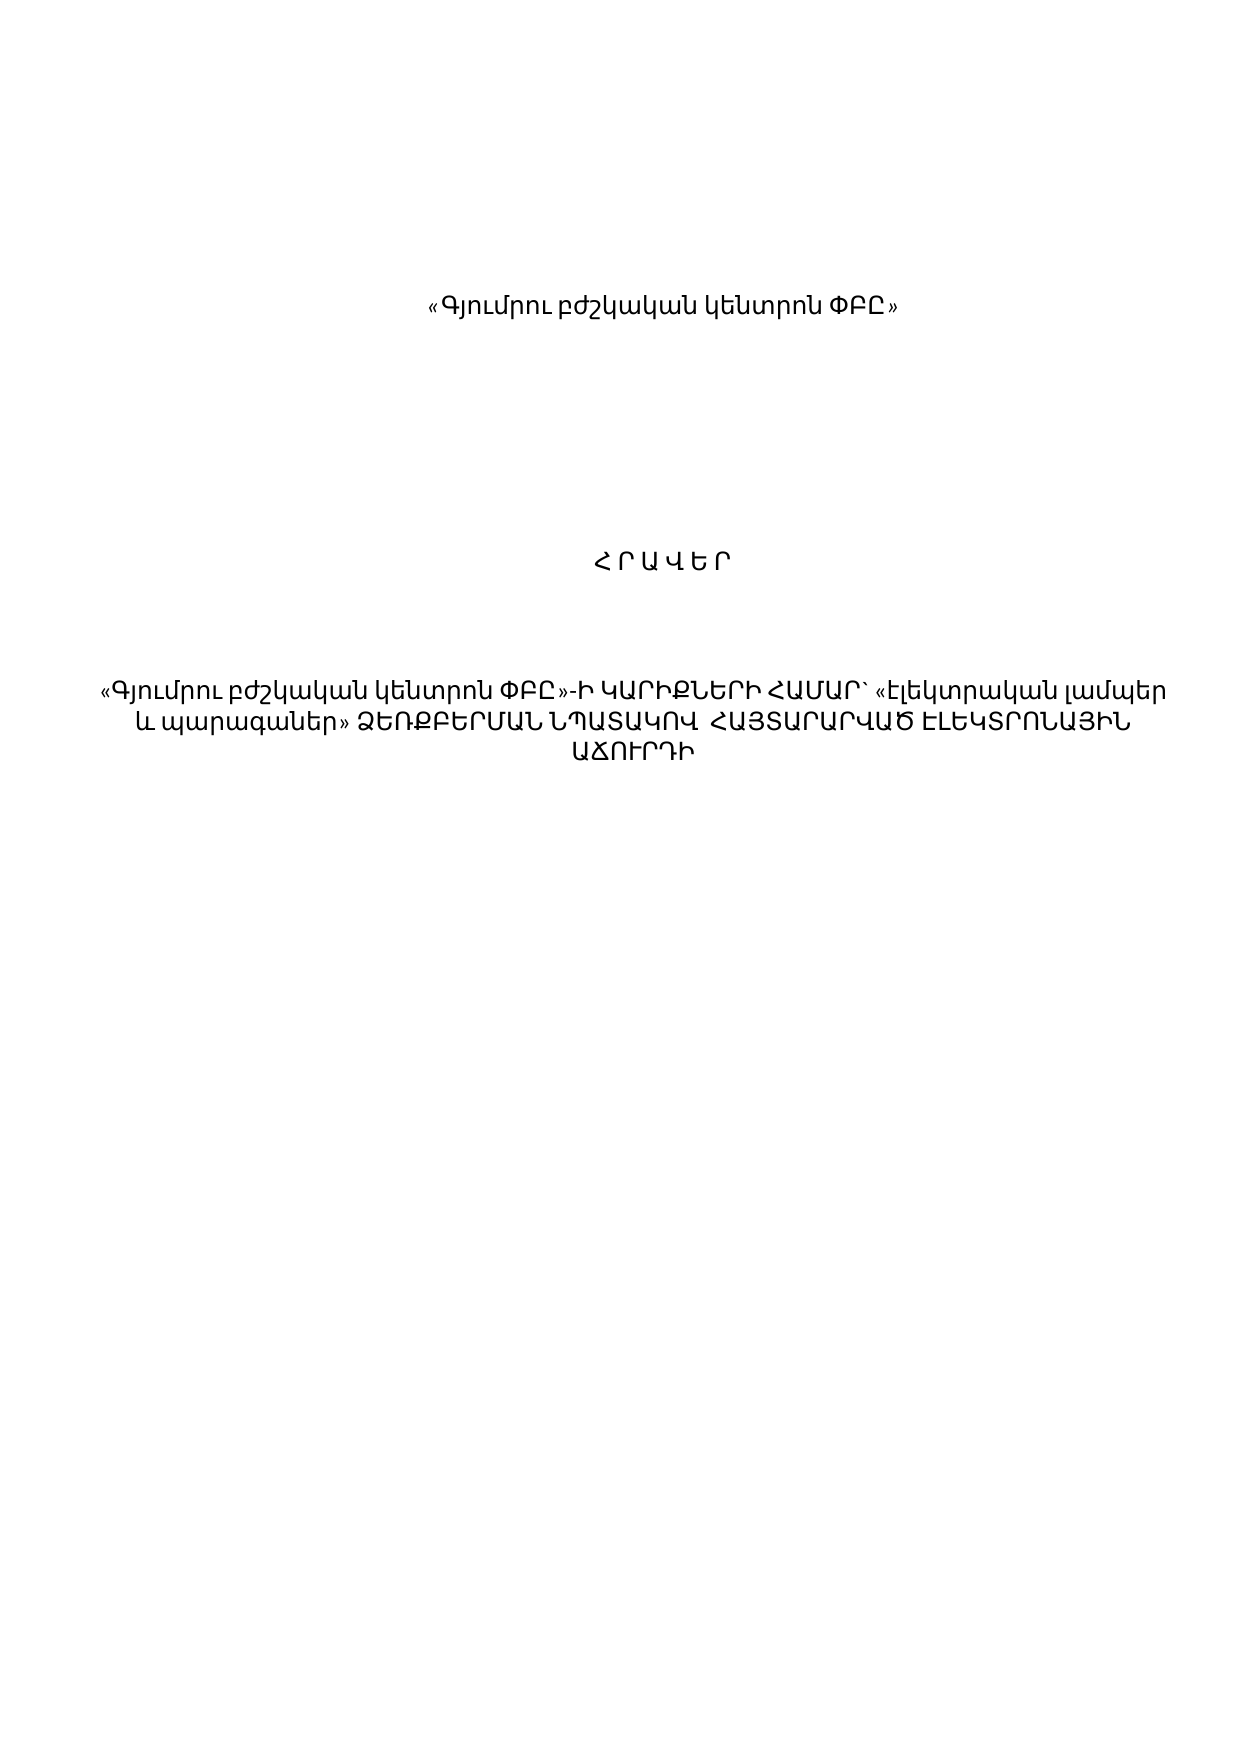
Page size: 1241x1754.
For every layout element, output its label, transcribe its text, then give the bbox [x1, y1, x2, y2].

text « Գյումրու բժշկական կենտրոն ՓԲԸ» [94, 290, 1172, 321]
text Հ Ր Ա Վ Ե Ր [94, 546, 1172, 577]
text «Գյումրու բժշկական կենտրոն ՓԲԸ»-Ի ԿԱՐԻՔՆԵՐԻ ՀԱՄԱՐ` «էլեկտրական լամպեր և պարագաներ» ՁԵՌՔԲԵՐՄԱՆ ՆՊԱՏԱԿՈՎ ՀԱՅՏԱՐԱՐՎԱԾ ԷԼԵԿՏՐՈՆԱՅԻՆ ԱՃՈՒՐԴԻ [94, 676, 1172, 767]
